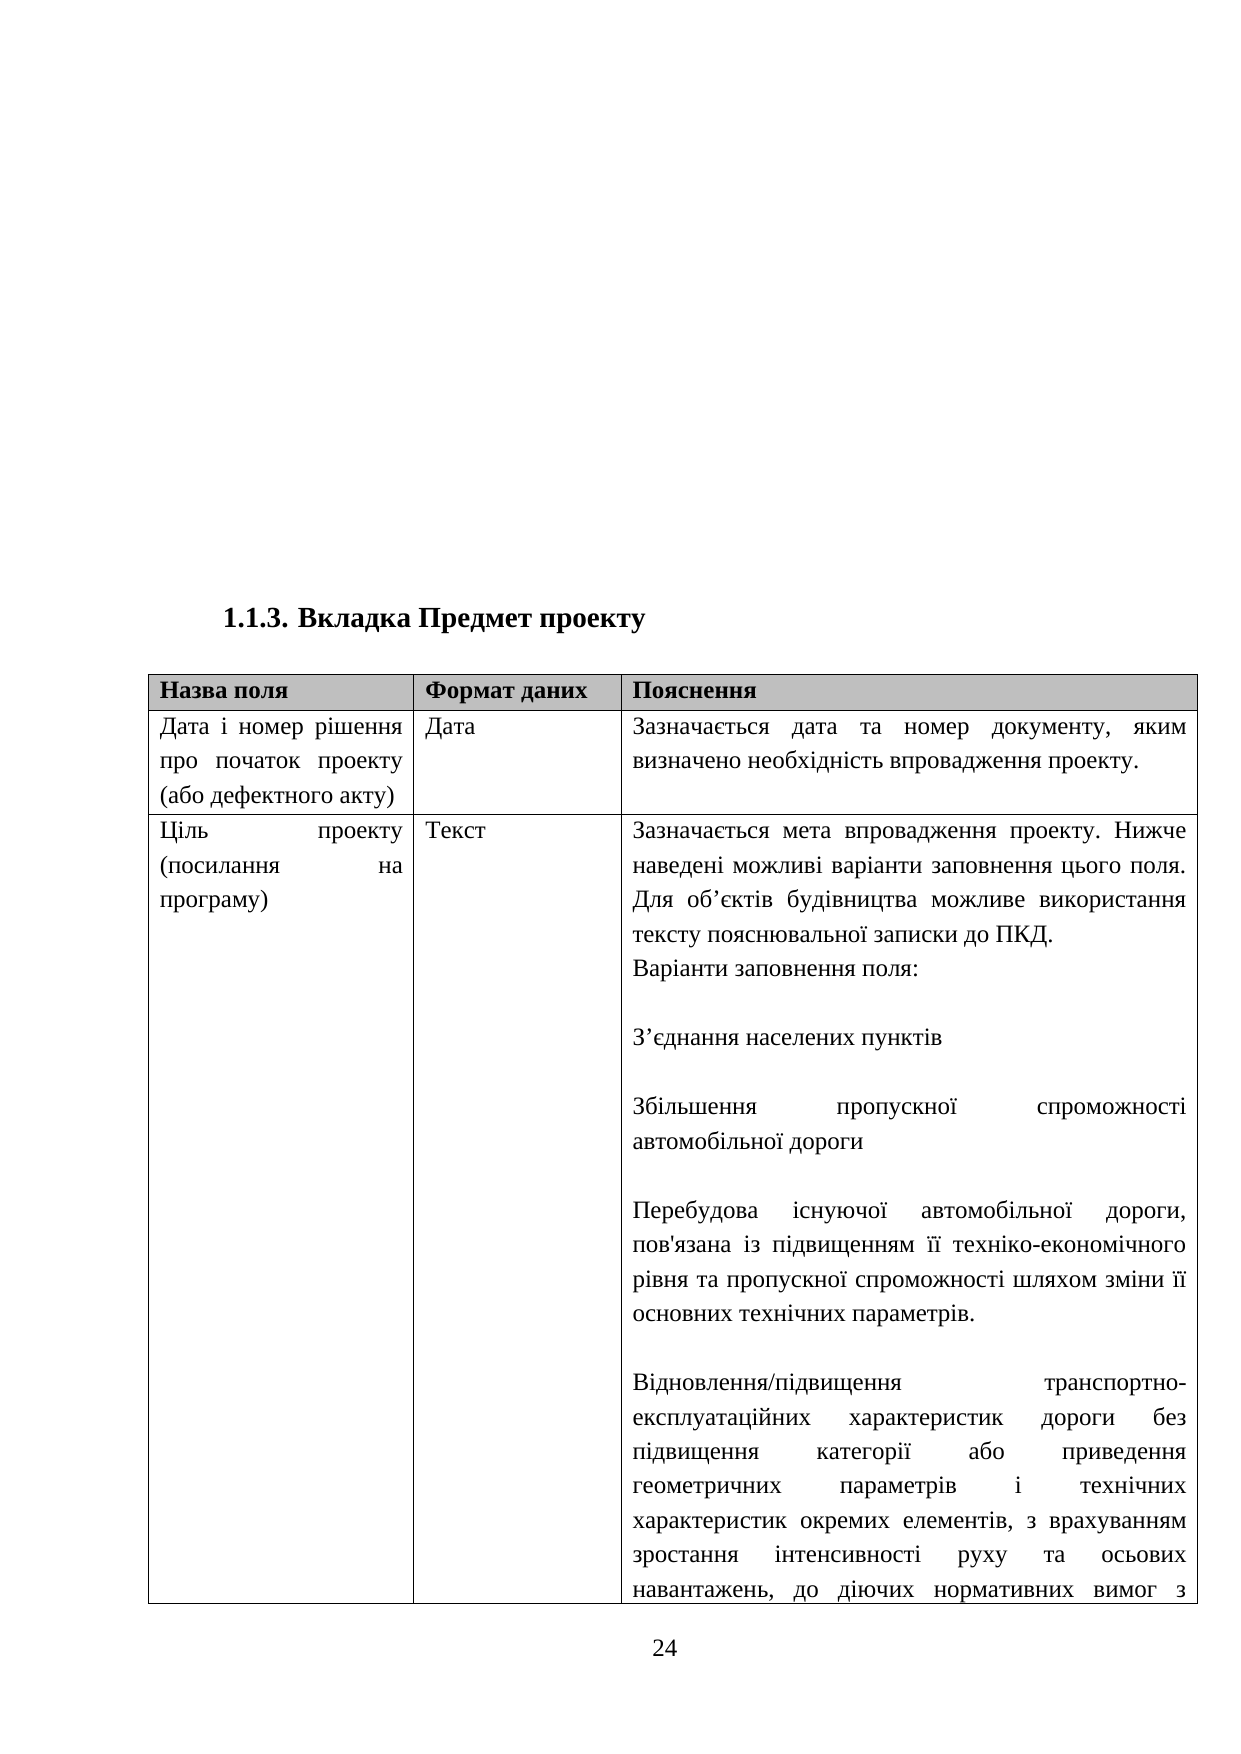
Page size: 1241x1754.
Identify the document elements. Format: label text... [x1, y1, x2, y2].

table_cell Дата [414, 711, 621, 814]
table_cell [622, 815, 1197, 1603]
table_header Назва поля [149, 675, 413, 710]
table_header Пояснення [622, 675, 1197, 710]
list Вкладка Предмет проекту [223, 601, 1181, 634]
table_cell Дата і номер рішення про початок проекту (або дефектного акту) [149, 711, 413, 814]
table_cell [149, 815, 413, 1603]
table_cell Зазначається дата та номер документу, яким визначено необхідність впровадження проекту. [622, 711, 1197, 814]
table_cell Текст [414, 815, 621, 1603]
table_header Формат даних [414, 675, 621, 710]
